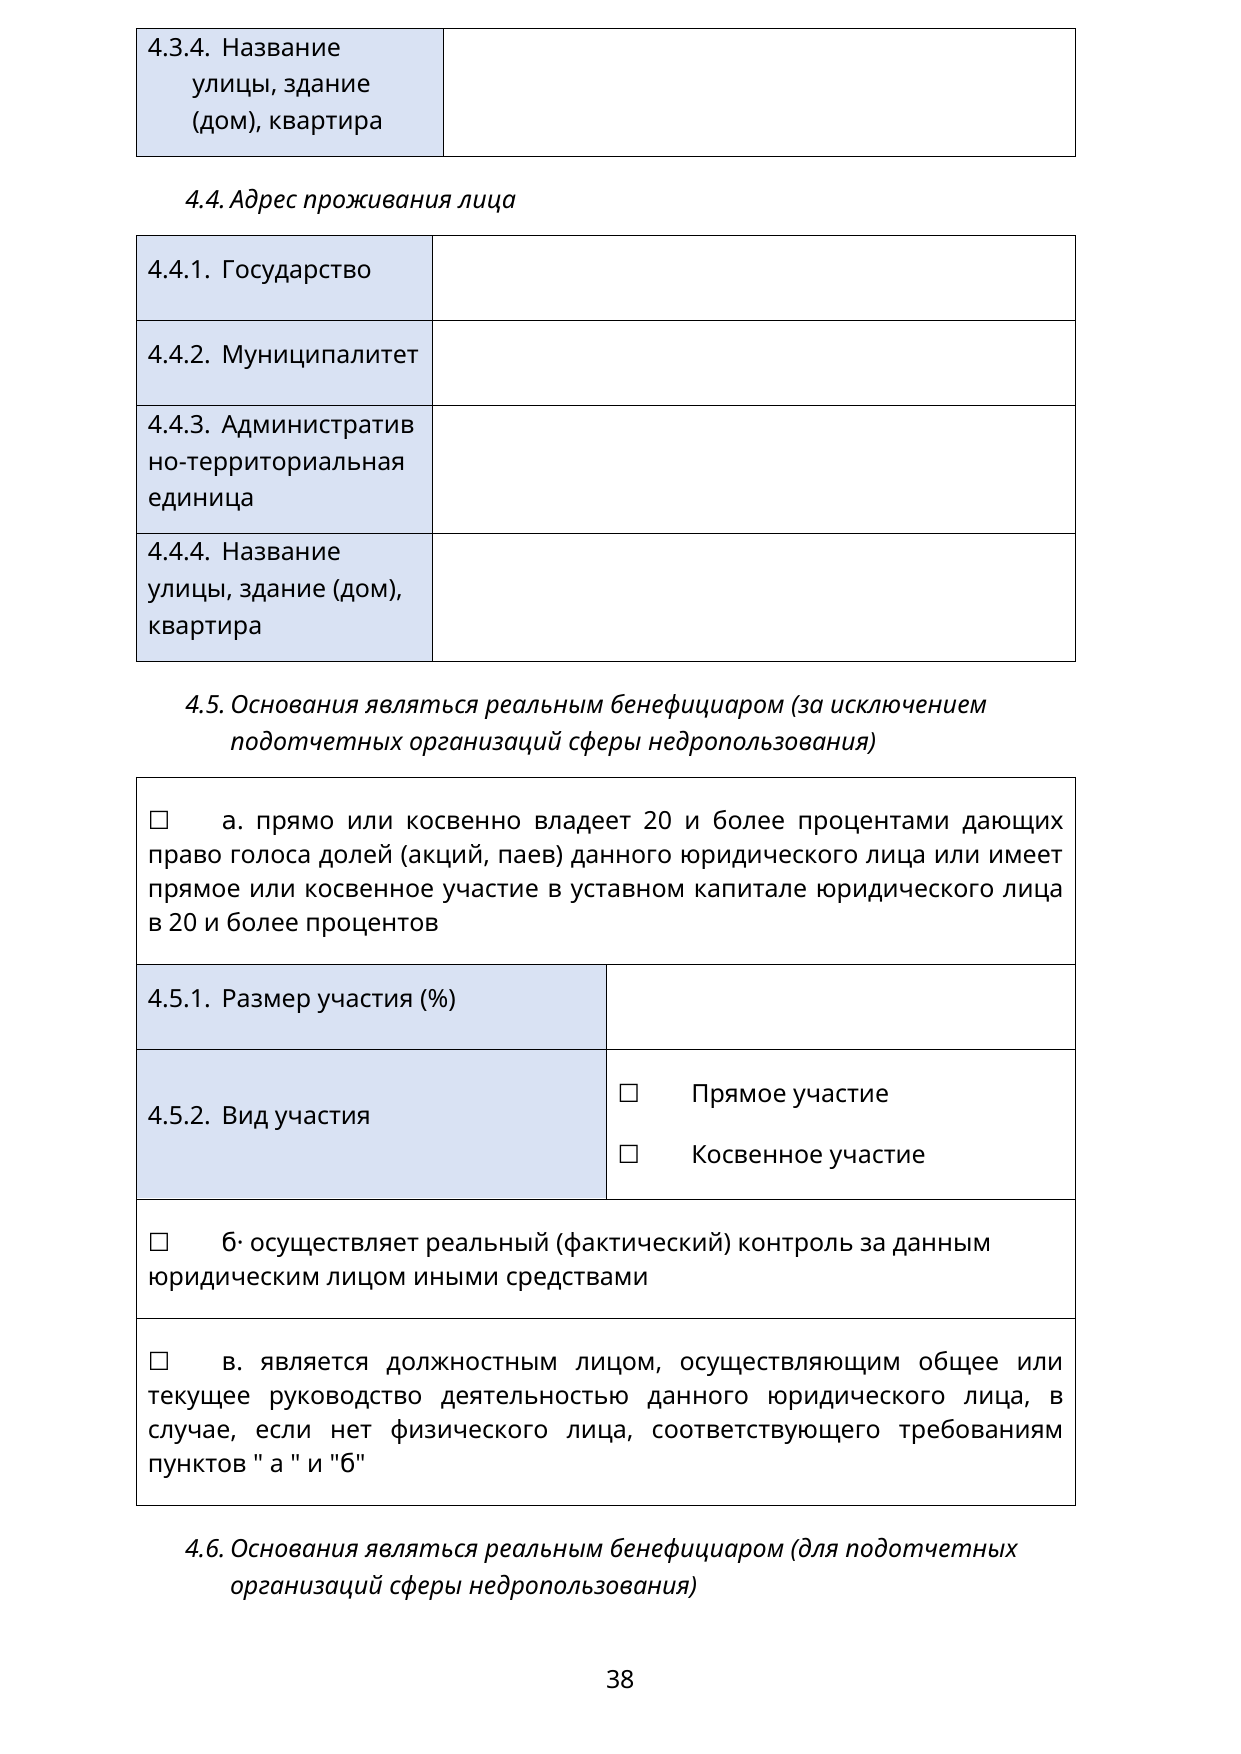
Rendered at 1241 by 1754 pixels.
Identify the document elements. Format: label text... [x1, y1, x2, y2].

table_cell Административно-территориальная единица [137, 406, 432, 533]
table_cell Вид участия [137, 1050, 606, 1198]
table_header а. прямо или косвенно владеет 20 и более процентами дающих право голоса долей (акций, паев) данного юридического лица или имеет прямое или косвенное участие в уставном капитале юридического лица в 20 и более процентов [137, 778, 1075, 964]
table_cell [433, 406, 1075, 533]
list Адрес проживания лица [185, 182, 1092, 216]
table_cell [444, 29, 1075, 156]
table_cell Размер участия (%) [137, 965, 606, 1049]
table_cell Муниципалитет [137, 321, 432, 405]
table_cell [607, 965, 1075, 1049]
table_cell в. является должностным лицом, осуществляющим общее или текущее руководство деятельностью данного юридического лица, в случае, если нет физического лица, соответствующего требованиям пунктов " а " и "б" [137, 1319, 1075, 1505]
table_cell [433, 321, 1075, 405]
list Основания являться реальным бенефициаром (для подотчетных организаций сферы недропользования) [185, 1531, 1092, 1602]
table_header [433, 236, 1075, 320]
list Основания являться реальным бенефициаром (за исключением подотчетных организаций сферы недропользования) [185, 687, 1092, 757]
table_cell б․ осуществляет реальный (фактический) контроль за данным юридическим лицом иными средствами [137, 1200, 1075, 1318]
table_header Государство [137, 236, 432, 320]
table_cell Название улицы, здание (дом), квартира [137, 29, 443, 156]
table_cell [433, 534, 1075, 661]
table_cell Название улицы, здание (дом), квартира [137, 534, 432, 661]
table_cell Прямое участие Косвенное участие [607, 1050, 1075, 1198]
